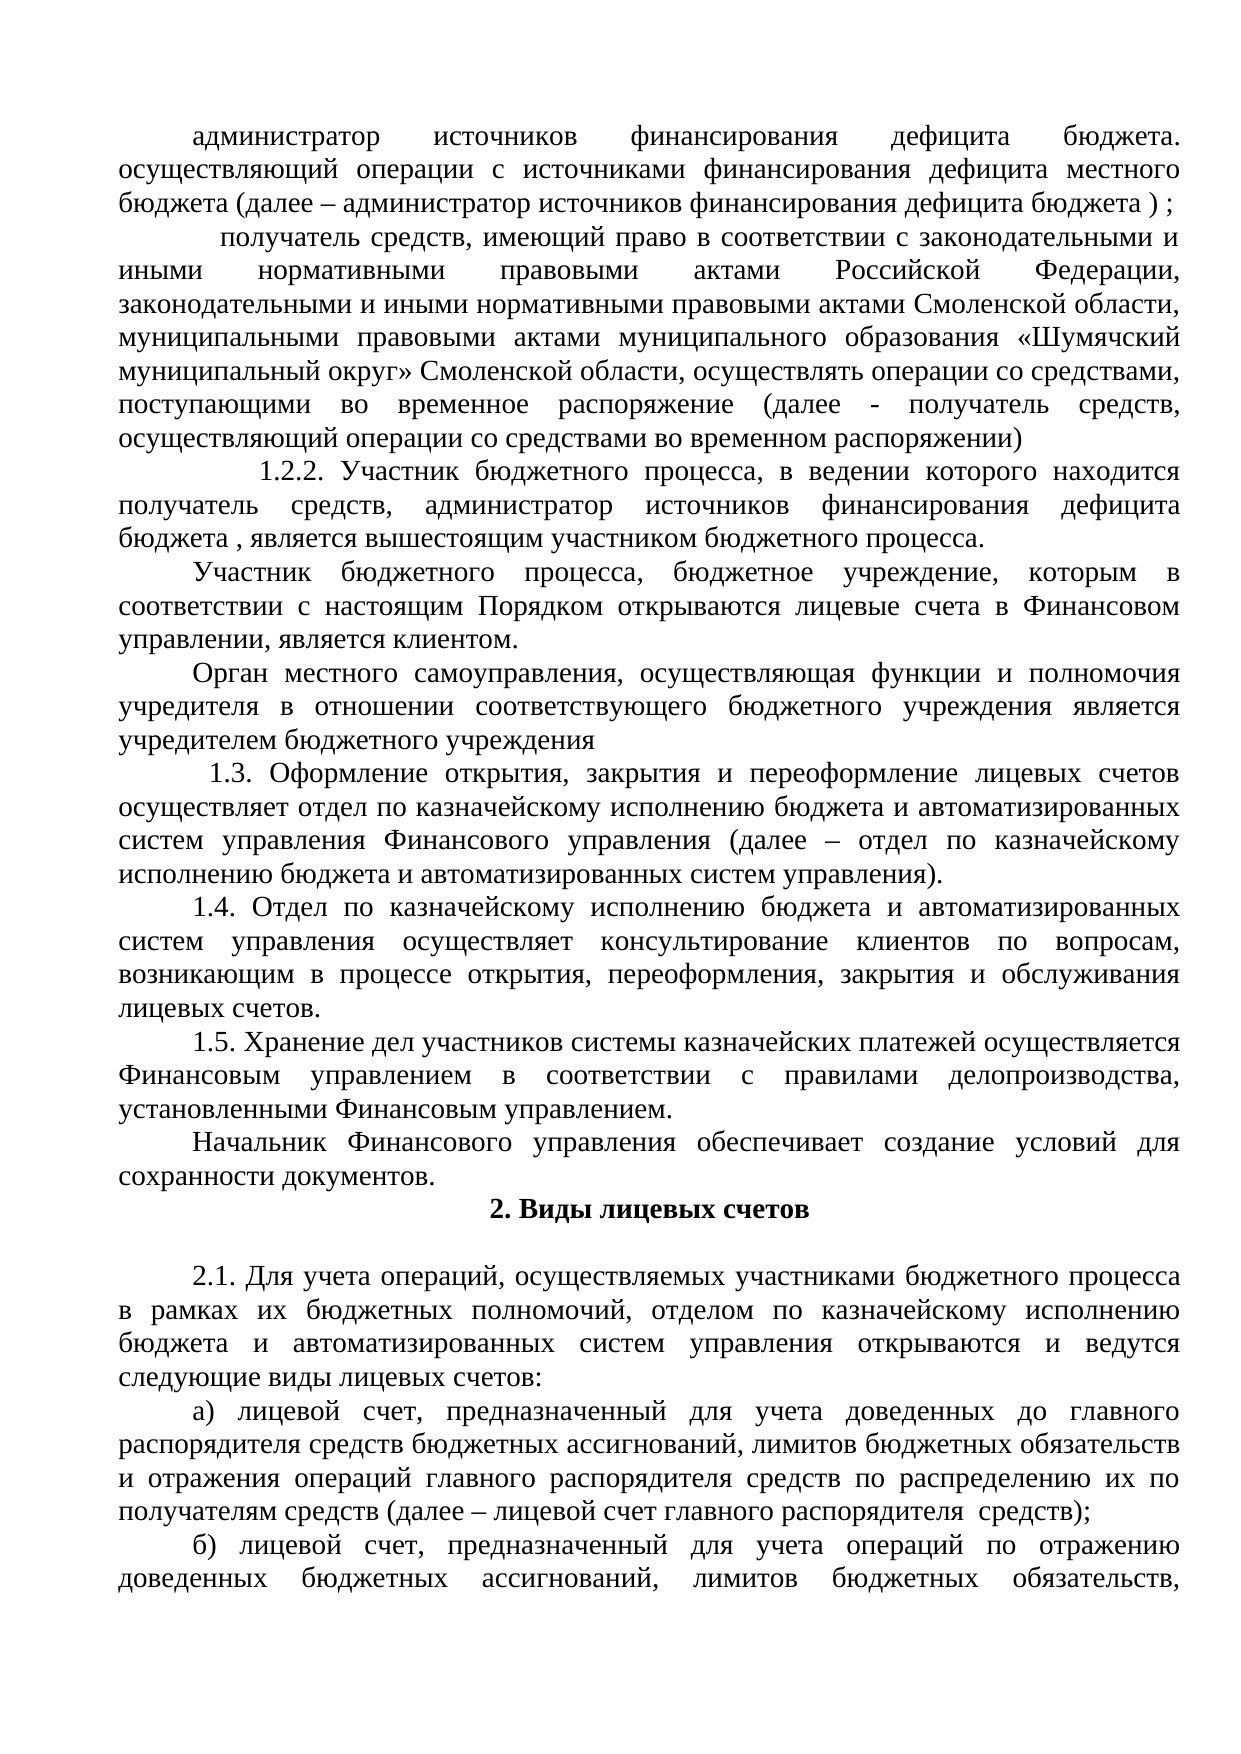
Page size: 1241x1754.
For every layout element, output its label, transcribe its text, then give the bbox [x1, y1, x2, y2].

text 2.1. Для учета операций, осуществляемых участниками бюджетного процесса в рамках их бюджетных полномочий, отделом по казначейскому исполнению бюджета и автоматизированных систем управления открываются и ведутся следующие виды лицевых счетов: [118, 1258, 1181, 1393]
text 1.2.2. Участник бюджетного процесса, в ведении которого находится получатель средств, администратор источников финансирования дефицита бюджета , является вышестоящим участником бюджетного процесса. [118, 453, 1181, 554]
text Участник бюджетного процесса, бюджетное учреждение, которым в соответствии с настоящим Порядком открываются лицевые счета в Финансовом управлении, является клиентом. [118, 554, 1181, 655]
text 1.4. Отдел по казначейскому исполнению бюджета и автоматизированных систем управления осуществляет консультирование клиентов по вопросам, возникающим в процессе открытия, переоформления, закрытия и обслуживания лицевых счетов. [118, 889, 1181, 1024]
text а) лицевой счет, предназначенный для учета доведенных до главного распорядителя средств бюджетных ассигнований, лимитов бюджетных обязательств и отражения операций главного распорядителя средств по распределению их по получателям средств (далее – лицевой счет главного распорядителя средств); [118, 1393, 1181, 1527]
text Орган местного самоуправления, осуществляющая функции и полномочия учредителя в отношении соответствующего бюджетного учреждения является учредителем бюджетного учреждения [118, 655, 1181, 755]
text Начальник Финансового управления обеспечивает создание условий для сохранности документов. [118, 1124, 1181, 1191]
text 2. Виды лицевых счетов [118, 1191, 1181, 1225]
text администратор источников финансирования дефицита бюджета. осуществляющий операции с источниками финансирования дефицита местного бюджета (далее – администратор источников финансирования дефицита бюджета ) ; [118, 118, 1181, 219]
text получатель средств, имеющий право в соответствии с законодательными и иными нормативными правовыми актами Российской Федерации, законодательными и иными нормативными правовыми актами Смоленской области, муниципальными правовыми актами муниципального образования «Шумячский муниципальный округ» Смоленской области, осуществлять операции со средствами, поступающими во временное распоряжение (далее - получатель средств, осуществляющий операции со средствами во временном распоряжении) [118, 219, 1181, 453]
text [118, 1527, 1181, 1594]
text 1.5. Хранение дел участников системы казначейских платежей осуществляется Финансовым управлением в соответствии с правилами делопроизводства, установленными Финансовым управлением. [118, 1024, 1181, 1124]
text 1.3. Оформление открытия, закрытия и переоформление лицевых счетов осуществляет отдел по казначейскому исполнению бюджета и автоматизированных систем управления Финансового управления (далее – отдел по казначейскому исполнению бюджета и автоматизированных систем управления). [118, 755, 1181, 889]
